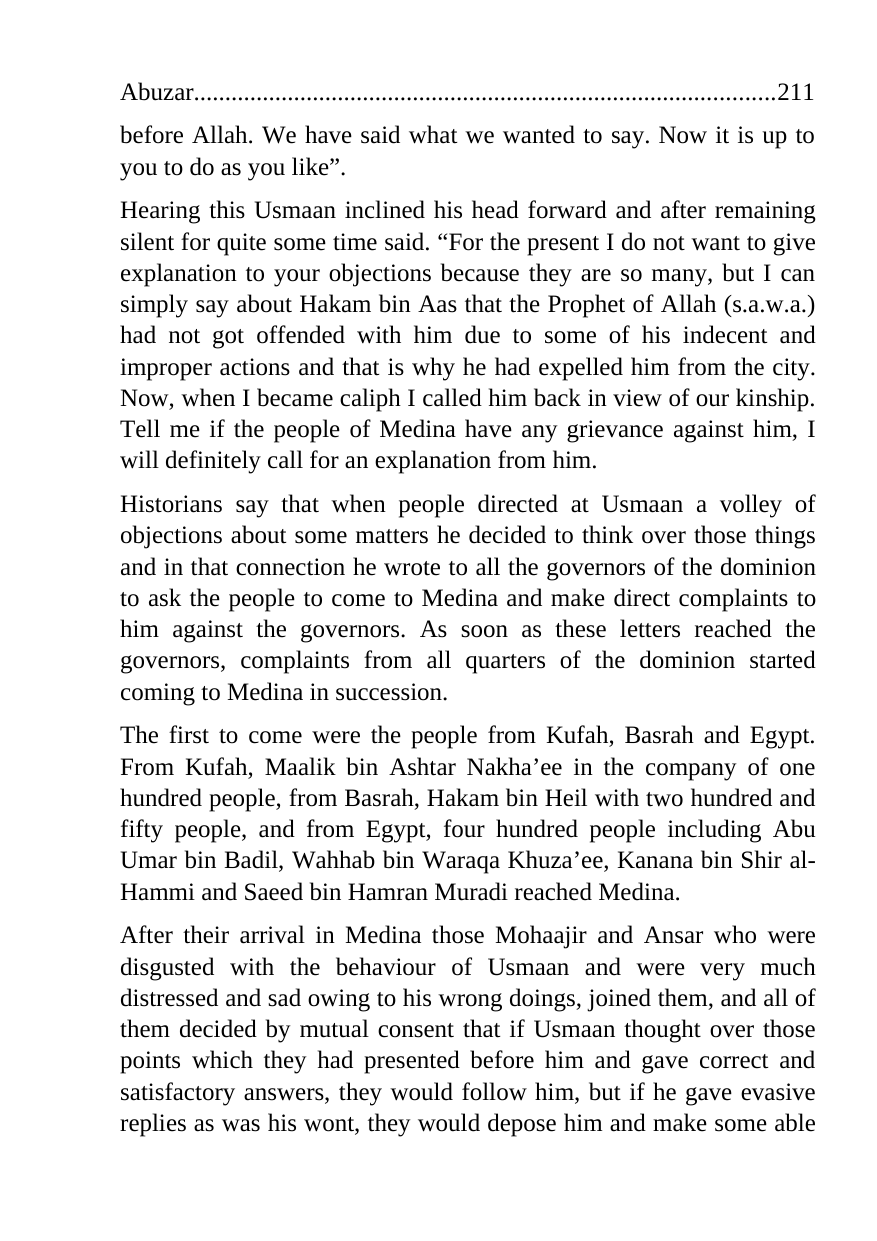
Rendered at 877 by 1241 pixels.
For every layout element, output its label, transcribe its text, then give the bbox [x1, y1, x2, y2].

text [120, 119, 817, 181]
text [120, 919, 817, 1137]
text The first to come were the people from Kufah, Basrah and Egypt. From Kufah, Maalik bin Ashtar Nakha’ee in the company of one hundred people, from Basrah, Hakam bin Heil with two hundred and fifty people, and from Egypt, four hundred people including Abu Umar bin Badil, Wahhab bin Waraqa Khuza’ee, Kanana bin Shir al-Hammi and Saeed bin Hamran Muradi reached Medina. [120, 719, 817, 906]
text Historians say that when people directed at Usmaan a volley of objections about some matters he decided to think over those things and in that connection he wrote to all the governors of the dominion to ask the people to come to Medina and make direct complaints to him against the governors. As soon as these letters reached the governors, complaints from all quarters of the dominion started coming to Medina in succession. [120, 487, 817, 706]
text Hearing this Usmaan inclined his head forward and after remaining silent for quite some time said. “For the present I do not want to give explanation to your objections because they are so many, but I can simply say about Hakam bin Aas that the Prophet of Allah (s.a.w.a.) had not got offended with him due to some of his indecent and improper actions and that is why he had expelled him from the city. Now, when I became caliph I called him back in view of our kinship. Tell me if the people of Medina have any grievance against him, I will definitely call for an explanation from him. [120, 194, 817, 475]
